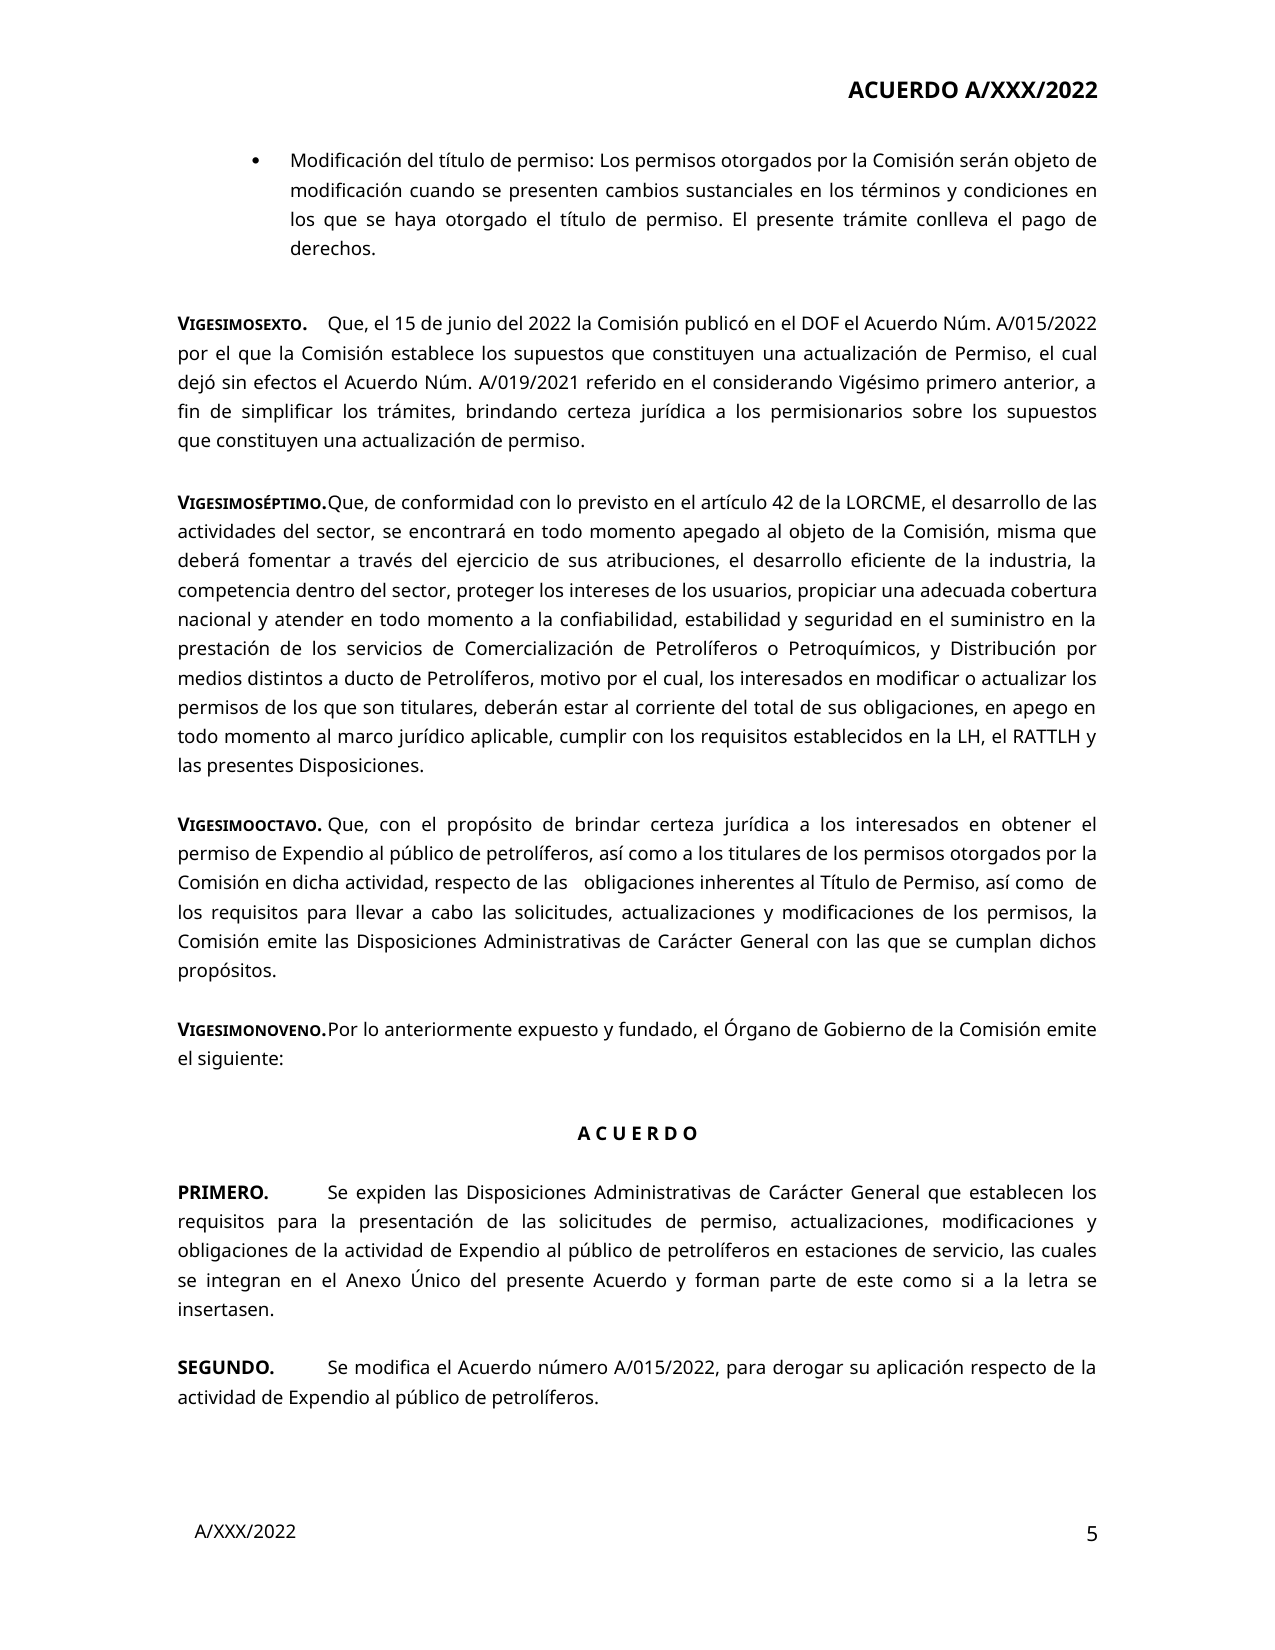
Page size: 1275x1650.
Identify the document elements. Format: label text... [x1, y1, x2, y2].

list Que, con el propósito de brindar certeza jurídica a los interesados en obtener el permiso de Expendio al público de petrolíferos, así como a los titulares de los permisos otorgados por la Comisión en dicha actividad, respecto de las obligaciones inherentes al Título de Permiso, así como de los requisitos para llevar a cabo las solicitudes, actualizaciones y modificaciones de los permisos, la Comisión emite las Disposiciones Administrativas de Carácter General con las que se cumplan dichos propósitos. [177, 811, 1098, 983]
list Que, el 15 de junio del 2022 la Comisión publicó en el DOF el Acuerdo Núm. A/015/2022 por el que la Comisión establece los supuestos que constituyen una actualización de Permiso, el cual dejó sin efectos el Acuerdo Núm. A/019/2021 referido en el considerando Vigésimo primero anterior, a fin de simplificar los trámites, brindando certeza jurídica a los permisionarios sobre los supuestos que constituyen una actualización de permiso. [177, 311, 1098, 453]
list Modificación del título de permiso: Los permisos otorgados por la Comisión serán objeto de modificación cuando se presenten cambios sustanciales en los términos y condiciones en los que se haya otorgado el título de permiso. El presente trámite conlleva el pago de derechos. [252, 148, 1098, 261]
list Por lo anteriormente expuesto y fundado, el Órgano de Gobierno de la Comisión emite el siguiente: [177, 1016, 1098, 1071]
list Se modifica el Acuerdo número A/015/2022, para derogar su aplicación respecto de la actividad de Expendio al público de petrolíferos. [177, 1355, 1098, 1409]
text A C U E R D O [177, 1121, 1098, 1146]
list Se expiden las Disposiciones Administrativas de Carácter General que establecen los requisitos para la presentación de las solicitudes de permiso, actualizaciones, modificaciones y obligaciones de la actividad de Expendio al público de petrolíferos en estaciones de servicio, las cuales se integran en el Anexo Único del presente Acuerdo y forman parte de este como si a la letra se insertasen. [177, 1179, 1098, 1322]
list Que, de conformidad con lo previsto en el artículo 42 de la LORCME, el desarrollo de las actividades del sector, se encontrará en todo momento apegado al objeto de la Comisión, misma que deberá fomentar a través del ejercicio de sus atribuciones, el desarrollo eficiente de la industria, la competencia dentro del sector, proteger los intereses de los usuarios, propiciar una adecuada cobertura nacional y atender en todo momento a la confiabilidad, estabilidad y seguridad en el suministro en la prestación de los servicios de Comercialización de Petrolíferos o Petroquímicos, y Distribución por medios distintos a ducto de Petrolíferos, motivo por el cual, los interesados en modificar o actualizar los permisos de los que son titulares, deberán estar al corriente del total de sus obligaciones, en apego en todo momento al marco jurídico aplicable, cumplir con los requisitos establecidos en la LH, el RATTLH y las presentes Disposiciones. [177, 489, 1098, 778]
